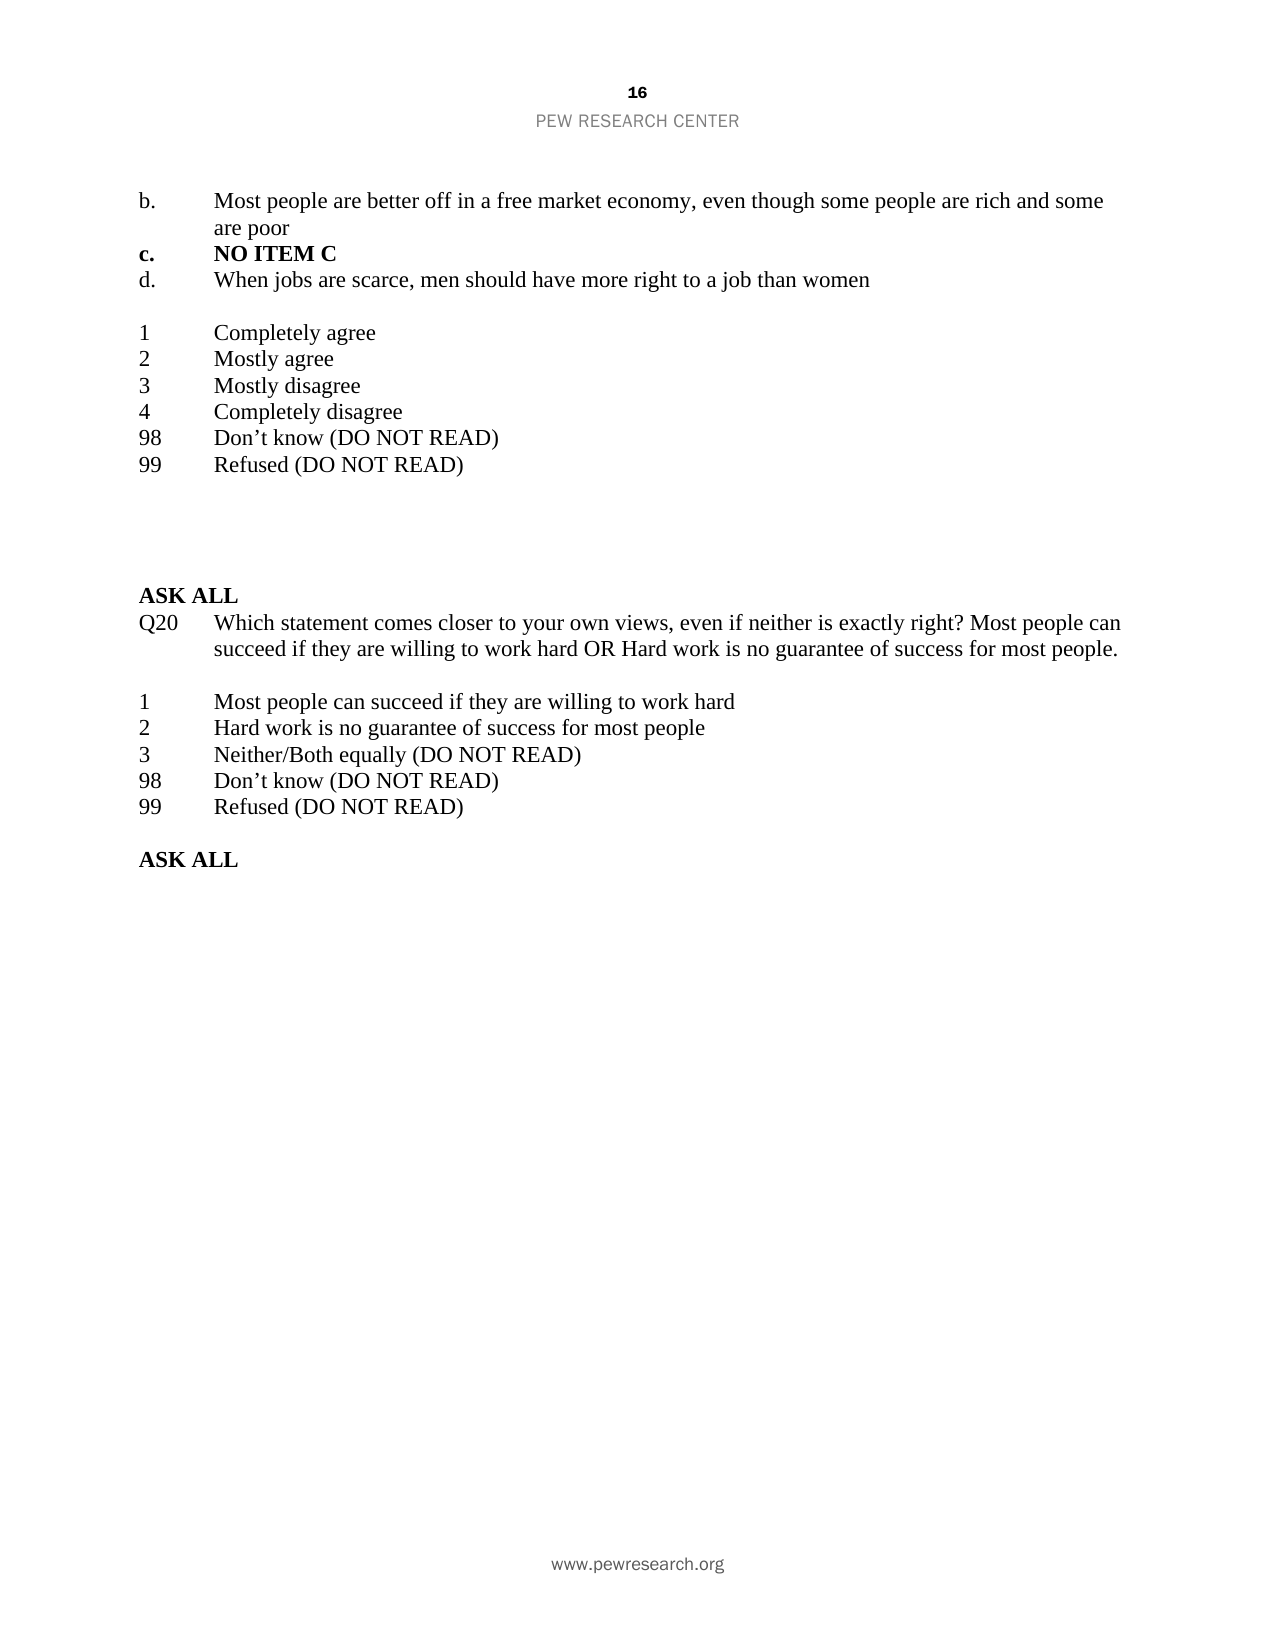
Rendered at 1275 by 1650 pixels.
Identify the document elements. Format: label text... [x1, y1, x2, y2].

text 2 Hard work is no guarantee of success for most people [139, 714, 1136, 741]
text 1 Most people can succeed if they are willing to work hard [139, 688, 1136, 714]
text ASK ALL [139, 582, 1136, 609]
text 98 Don’t know (DO NOT READ) [139, 424, 1136, 451]
text b. Most people are better off in a free market economy, even though some people are rich and some are poor [139, 187, 1136, 240]
text 3 Neither/Both equally (DO NOT READ) [139, 741, 1136, 767]
text 4 Completely disagree [139, 398, 1136, 424]
text ASK ALL [139, 846, 1136, 872]
text Q20 Which statement comes closer to your own views, even if neither is exactly right? Most people can succeed if they are willing to work hard OR Hard work is no guarantee of success for most people. [139, 609, 1136, 662]
text 1 Completely agree [139, 319, 1136, 345]
text d. When jobs are scarce, men should have more right to a job than women [139, 267, 1136, 293]
text 2 Mostly agree [139, 345, 1136, 372]
text 3 Mostly disagree [139, 372, 1136, 398]
text 99 Refused (DO NOT READ) [139, 451, 1136, 477]
text c. NO ITEM C [139, 240, 1136, 267]
text 99 Refused (DO NOT READ) [139, 793, 1136, 820]
text 98 Don’t know (DO NOT READ) [139, 767, 1136, 793]
